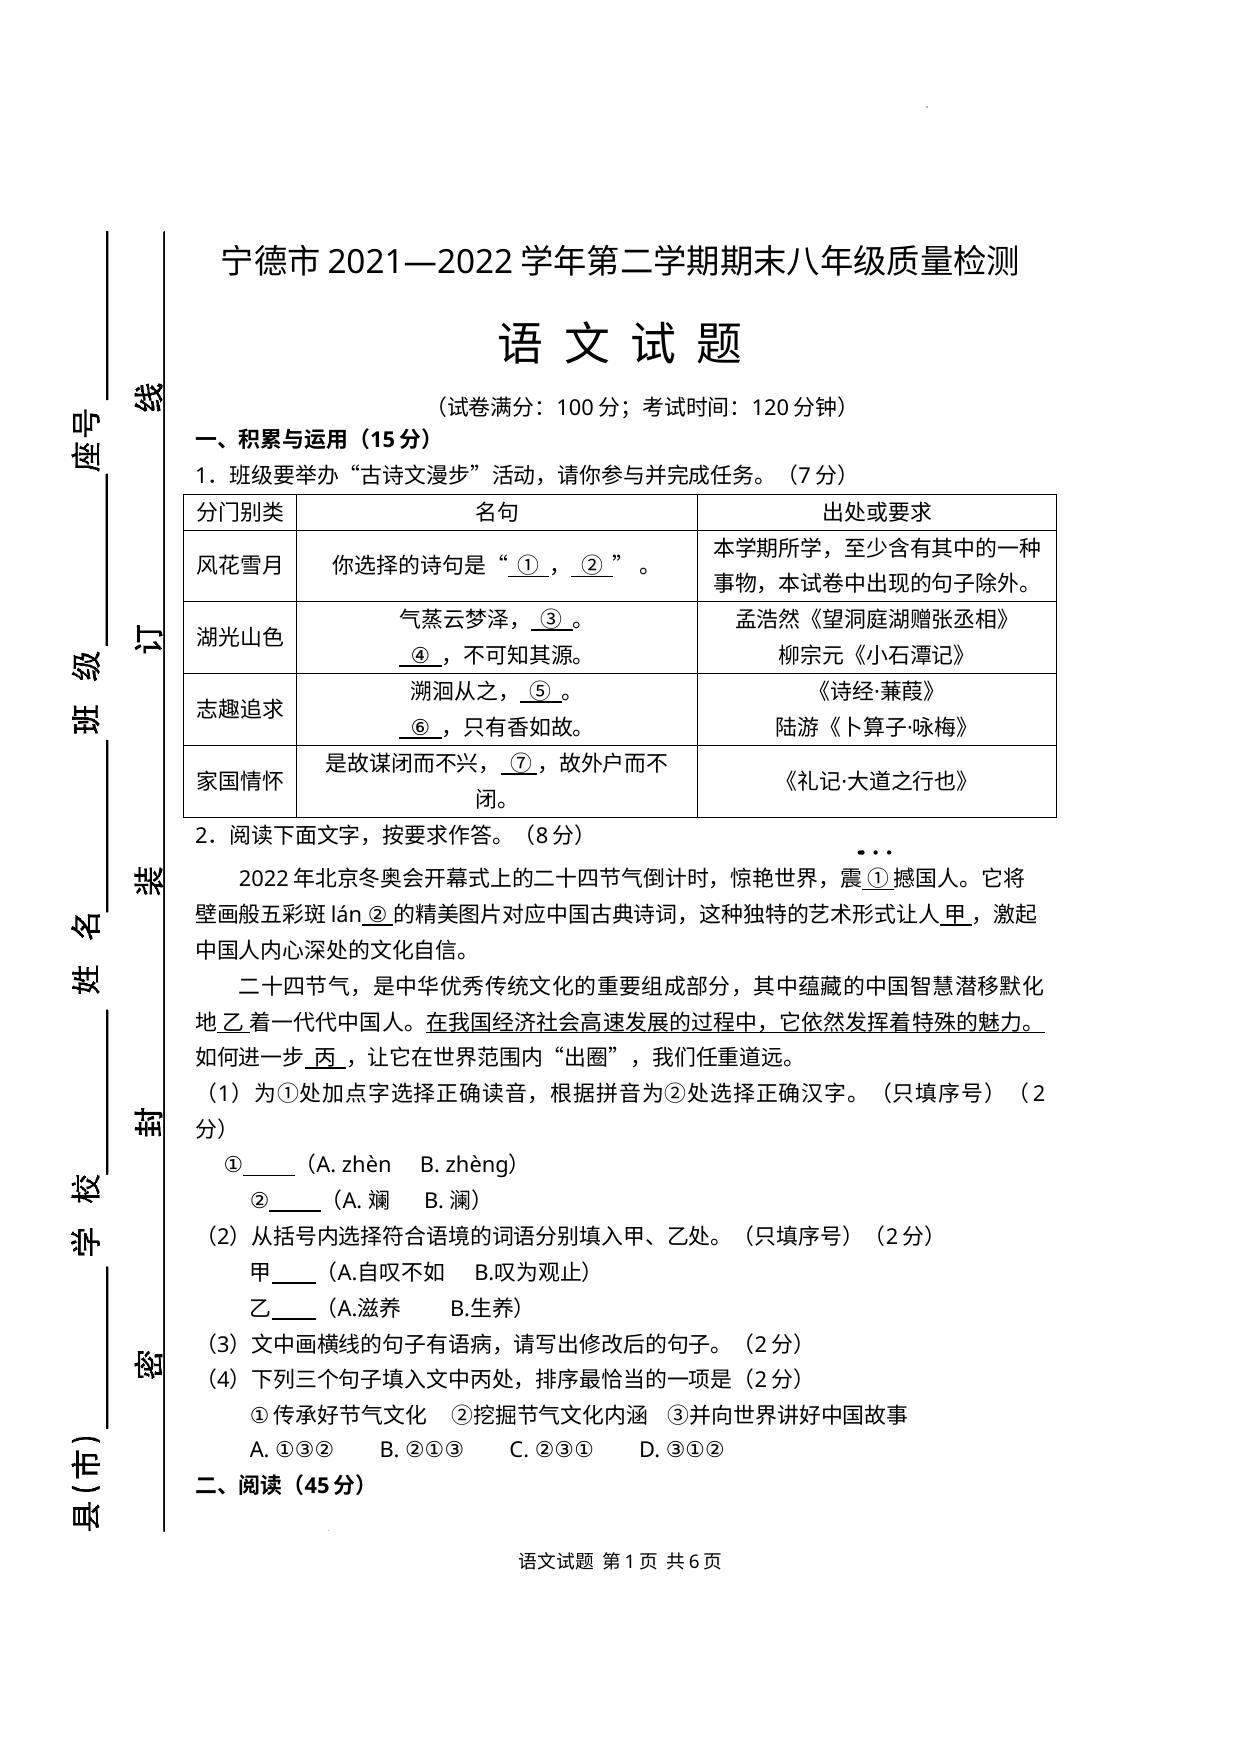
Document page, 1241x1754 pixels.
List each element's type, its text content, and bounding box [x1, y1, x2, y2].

text 甲 （A.自叹不如 B.叹为观止） [195, 1255, 1045, 1287]
text （试卷满分：100分；考试时间：120分钟） [195, 389, 1045, 422]
text （2）从括号内选择符合语境的词语分别填入甲、乙处。（只填序号）（2分） [195, 1219, 1045, 1251]
table_cell 本学期所学，至少含有其中的一种事物，本试卷中出现的句子除外。 [698, 531, 1056, 601]
table_header 分门别类 [184, 495, 296, 529]
table_cell 是故谋闭而不兴， ⑦ ，故外户而不闭。 [297, 746, 697, 817]
text 语 文 试 题 [195, 292, 1045, 389]
table_header 名句 [297, 495, 697, 529]
text 1．班级要举办“古诗文漫步”活动，请你参与并完成任务。（7分） [195, 458, 1045, 489]
text （4）下列三个句子填入文中丙处，排序最恰当的一项是（2分） [195, 1362, 1045, 1394]
table_cell 孟浩然《望洞庭湖赠张丞相》 柳宗元《小石潭记》 [698, 602, 1056, 673]
text 二、阅读（45分） [195, 1468, 1045, 1499]
table_cell 溯洄从之， ⑤ 。 ⑥ ，只有香如故。 [297, 674, 697, 745]
table_cell 《礼记·大道之行也》 [698, 746, 1056, 817]
table_cell 志趣追求 [184, 674, 296, 745]
text ① （A. zhèn B. zhèng） [195, 1147, 1045, 1179]
text 宁德市2021—2022学年第二学期期末八年级质量检测 [195, 227, 1045, 292]
text （3）文中画横线的句子有语病，请写出修改后的句子。（2分） [195, 1327, 1045, 1358]
table_cell 气蒸云梦泽， ③ 。 ④ ，不可知其源。 [297, 602, 697, 673]
text 2022年北京冬奥会开幕式上的二十四节气倒计时，惊艳世界，震 ① 撼国人。它将壁画般五彩斑lán ② 的精美图片对应中国古典诗词，这种独特的艺术形式让人 甲 ，激起中国人内心深处的文化自信。 [195, 853, 1045, 965]
text ①传承好节气文化 ②挖掘节气文化内涵 ③并向世界讲好中国故事 [195, 1398, 1045, 1430]
table_cell 家国情怀 [184, 746, 296, 817]
table_cell 你选择的诗句是“ ① ， ② ” 。 [297, 531, 697, 601]
text 一、积累与运用（15分） [195, 422, 1045, 454]
table_cell 风花雪月 [184, 531, 296, 601]
text 二十四节气，是中华优秀传统文化的重要组成部分，其中蕴藏的中国智慧潜移默化地 乙 着一代代中国人。在我国经济社会高速发展的过程中，它依然发挥着特殊的魅力。如何进一步 丙 ，让它在世界范围内“出圈”，我们任重道远。 [195, 969, 1045, 1072]
table_header 出处或要求 [698, 495, 1056, 529]
text A. ①③② B. ②①③ C. ②③① D. ③①② [195, 1434, 1045, 1464]
text （1）为①处加点字选择正确读音，根据拼音为②处选择正确汉字。（只填序号）（2分） [195, 1076, 1045, 1143]
text 乙 （A.滋养 B.生养） [195, 1291, 1045, 1323]
table_cell 湖光山色 [184, 602, 296, 673]
text ② （A. 斓 B. 澜） [195, 1183, 1045, 1215]
table_cell 《诗经·蒹葭》 陆游《卜算子·咏梅》 [698, 674, 1056, 745]
text 2．阅读下面文字，按要求作答。（8分） [195, 818, 1045, 849]
